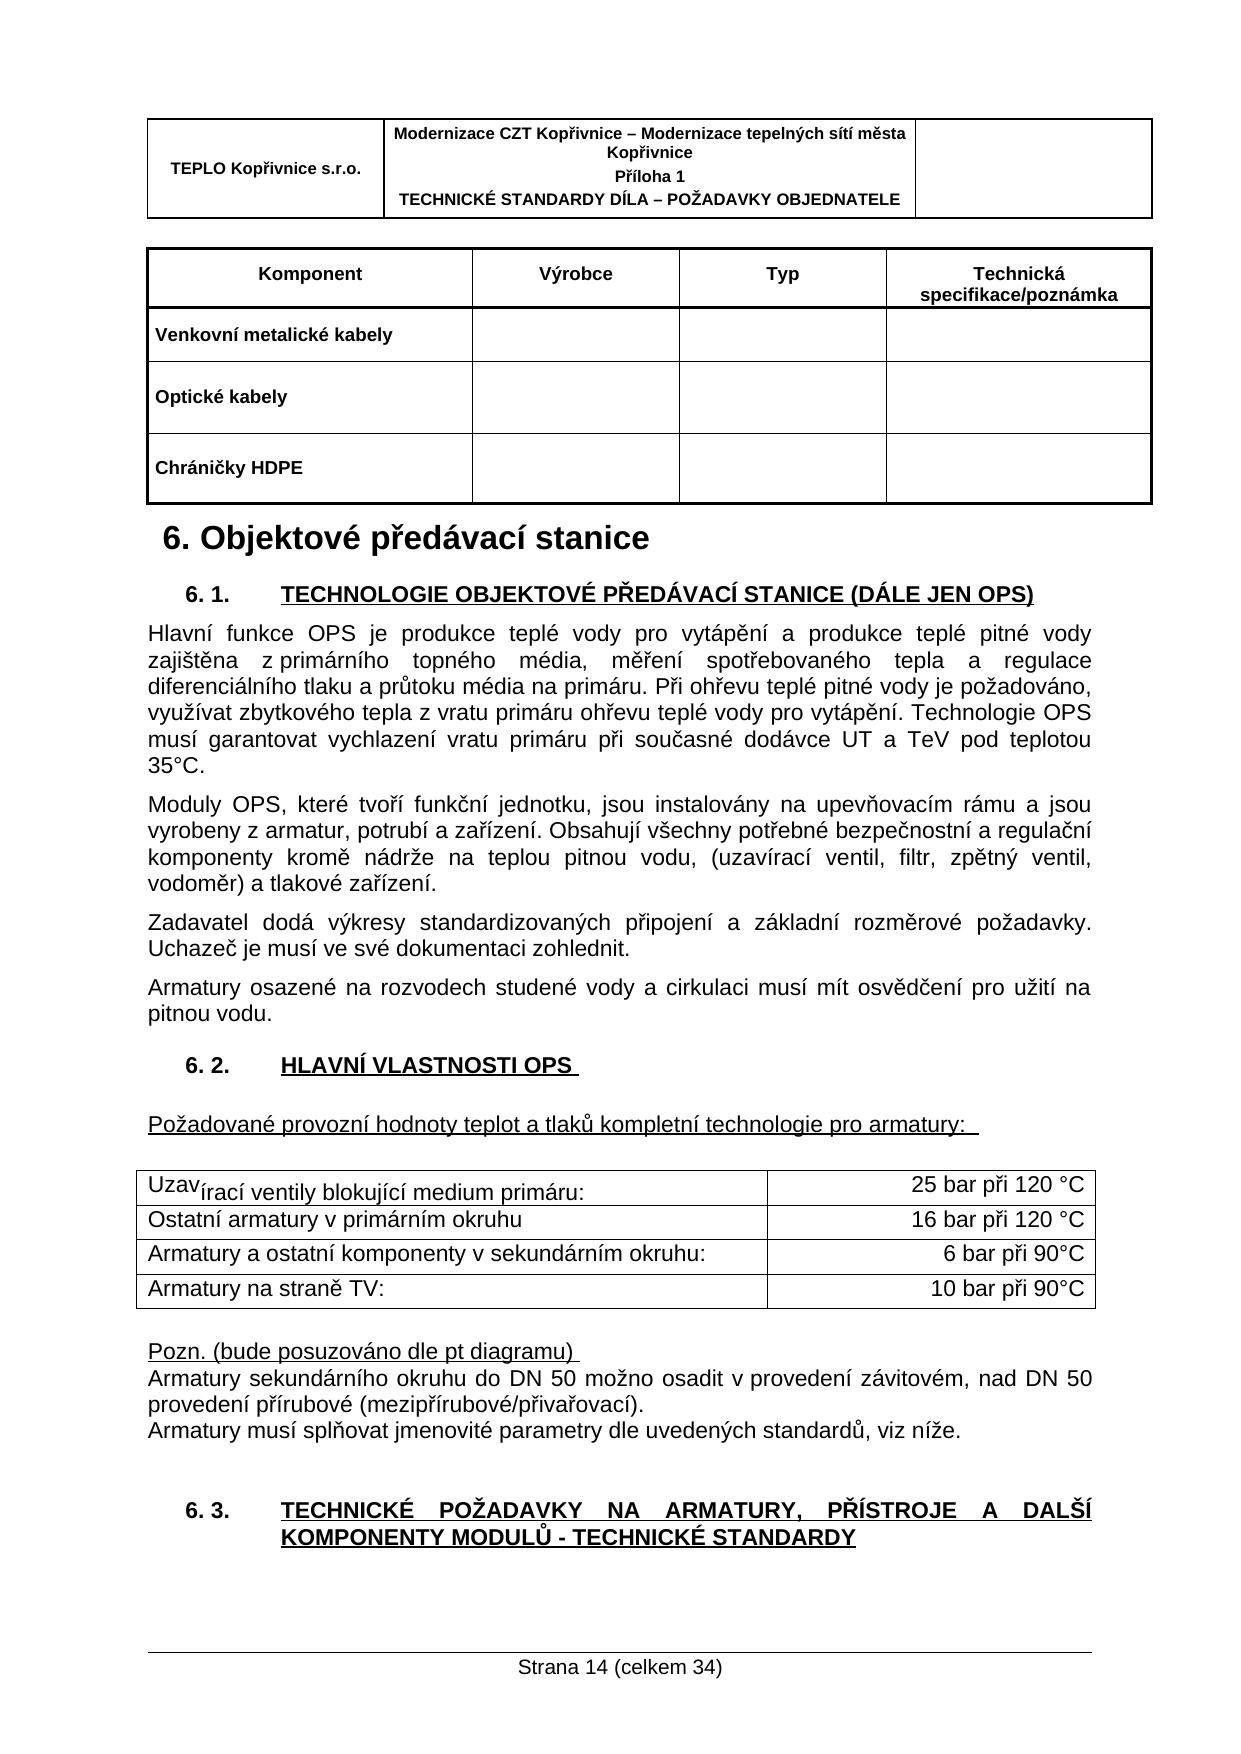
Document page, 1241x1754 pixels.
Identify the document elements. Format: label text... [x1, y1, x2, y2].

table_cell Armatury a ostatní komponenty v sekundárním okruhu: [137, 1240, 767, 1274]
table_header Komponent [149, 250, 472, 306]
table_cell Ostatní armatury v primárním okruhu [137, 1206, 767, 1239]
table_header Technická specifikace/poznámka [887, 250, 1150, 306]
text Armatury sekundárního okruhu do DN 50 možno osadit v provedení závitovém, nad DN 50 provedení přírubové (mezipřírubové/přivařovací). [148, 1364, 1092, 1417]
table_cell 6 bar při 90°C [768, 1240, 1095, 1274]
table_cell Optické kabely [149, 362, 472, 433]
text Armatury osazené na rozvodech studené vody a cirkulaci musí mít osvědčení pro užití na pitnou vodu. [148, 974, 1092, 1027]
table_cell [887, 434, 1150, 502]
table_cell [680, 362, 886, 433]
table_cell [680, 309, 886, 361]
table_header Typ [680, 250, 886, 306]
table_header 25 bar při 120 °C [768, 1171, 1095, 1205]
subtitle TECHNICKÉ POŽADAVKY NA ARMATURY, PŘÍSTROJE A DALŠÍ KOMPONENTY MODULŮ - TECHNICKÉ STANDARDY [185, 1497, 1092, 1550]
table_cell Venkovní metalické kabely [149, 309, 472, 361]
text Moduly OPS, které tvoří funkční jednotku, jsou instalovány na upevňovacím rámu a jsou vyrobeny z armatur, potrubí a zařízení. Obsahují všechny potřebné bezpečnostní a regulační komponenty kromě nádrže na teplou pitnou vodu, (uzavírací ventil, filtr, zpětný ventil, vodoměr) a tlakové zařízení. [148, 791, 1092, 896]
text Armatury musí splňovat jmenovité parametry dle uvedených standardů, viz níže. [148, 1417, 1092, 1443]
table_header Výrobce [473, 250, 679, 306]
table_cell 10 bar při 90°C [768, 1275, 1095, 1308]
subtitle Objektové předávací stanice [162, 518, 1092, 556]
table_cell [473, 309, 679, 361]
table_cell Chráničky HDPE [149, 434, 472, 502]
table_cell [887, 362, 1150, 433]
table_cell Armatury na straně TV: [137, 1275, 767, 1308]
table_cell 16 bar při 120 °C [768, 1206, 1095, 1239]
text Pozn. (bude posuzováno dle pt diagramu) [148, 1338, 1092, 1364]
text Zadavatel dodá výkresy standardizovaných připojení a základní rozměrové požadavky. Uchazeč je musí ve své dokumentaci zohlednit. [148, 909, 1092, 961]
table_cell [887, 309, 1150, 361]
table_header Uzavírací ventily blokující medium primáru: [137, 1171, 767, 1205]
text Požadované provozní hodnoty teplot a tlaků kompletní technologie pro armatury: [148, 1111, 1092, 1144]
table_cell [680, 434, 886, 502]
subtitle HLAVNÍ VLASTNOSTI OPS [185, 1052, 1092, 1078]
table_cell [473, 434, 679, 502]
subtitle TECHNOLOGIE OBJEKTOVÉ PŘEDÁVACÍ STANICE (DÁLE JEN OPS) [185, 581, 1092, 608]
table_cell [473, 362, 679, 433]
text Hlavní funkce OPS je produkce teplé vody pro vytápění a produkce teplé pitné vody zajištěna z primárního topného média, měření spotřebovaného tepla a regulace diferenciálního tlaku a průtoku média na primáru. Při ohřevu teplé pitné vody je požadováno, využívat zbytkového tepla z vratu primáru ohřevu teplé vody pro vytápění. Technologie OPS musí garantovat vychlazení vratu primáru při současné dodávce UT a TeV pod teplotou 35°C. [148, 620, 1092, 778]
